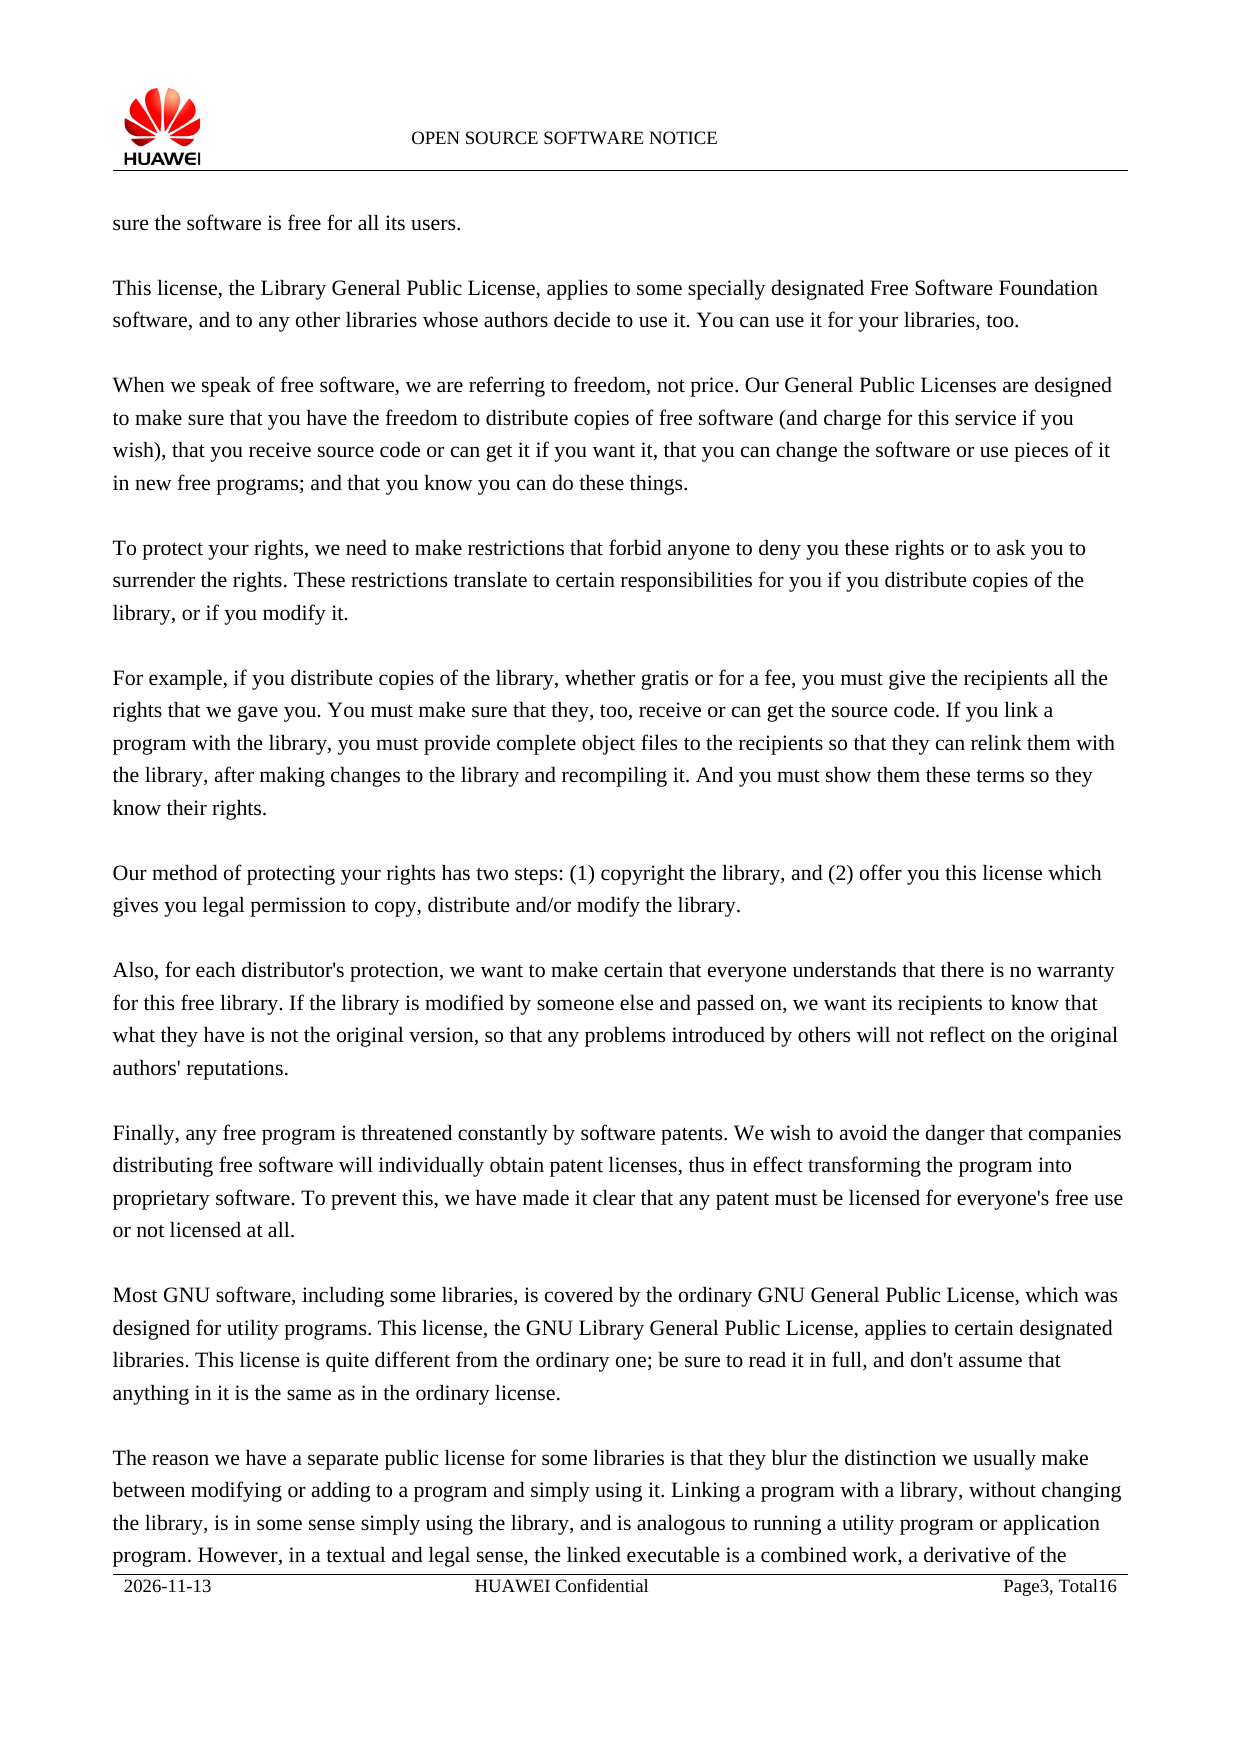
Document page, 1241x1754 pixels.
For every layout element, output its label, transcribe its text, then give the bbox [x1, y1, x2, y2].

picture [124, 88, 201, 165]
